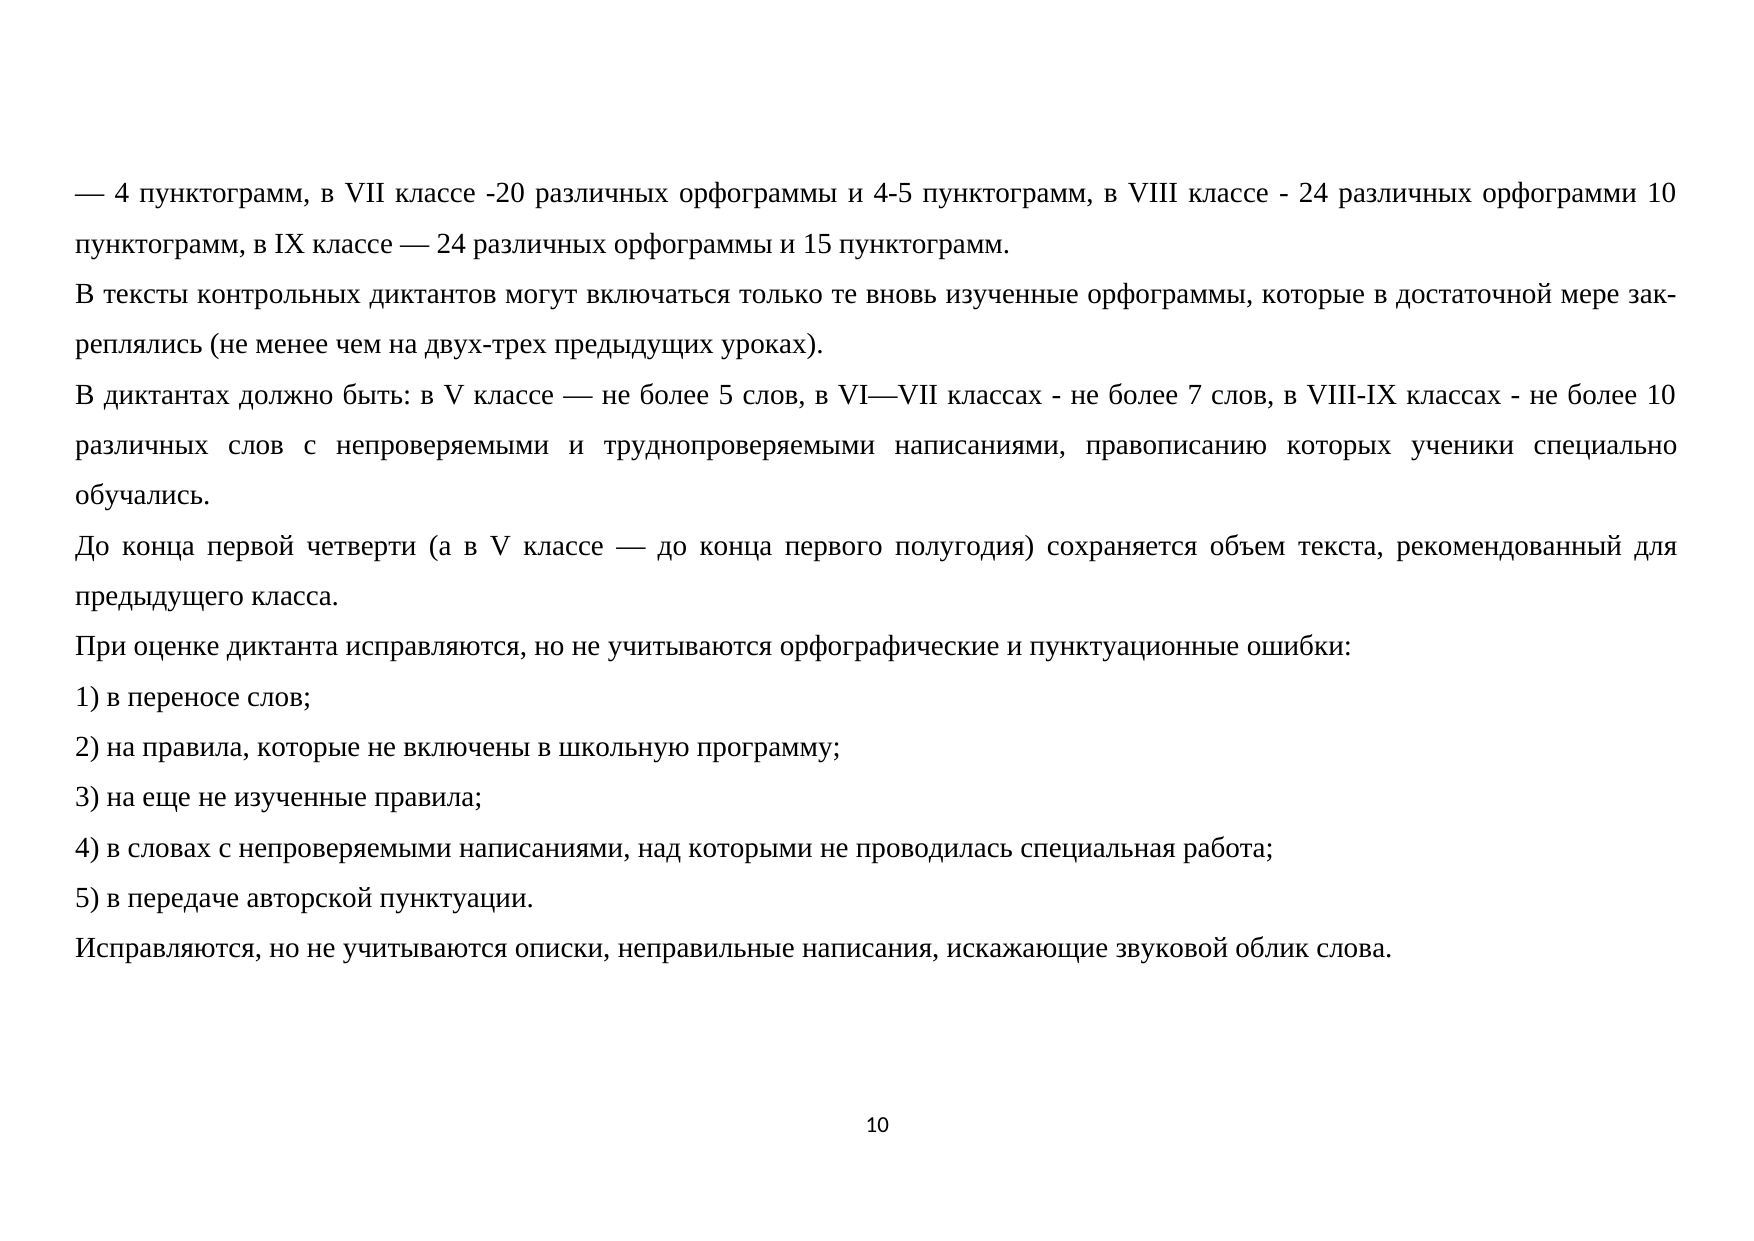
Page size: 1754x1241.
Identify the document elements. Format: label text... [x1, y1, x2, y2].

text При оценке диктанта исправляются, но не учитываются орфографические и пунктуационные ошибки: [75, 628, 1679, 662]
text В тексты контрольных диктантов могут включаться только те вновь изученные орфограммы, которые в достаточной мере зак-реплялись (не менее чем на двух-трех предыдущих уроках). [75, 276, 1679, 360]
text 4) в словах с непроверяемыми написаниями, над которыми не проводилась специальная работа; [75, 830, 1679, 863]
text До конца первой четверти (а в V классе — до конца первого полугодия) сохраняется объем текста, рекомендованный для предыдущего класса. [75, 528, 1679, 612]
text 5) в передаче авторской пунктуации. [75, 880, 1679, 913]
text — 4 пунктограмм, в VII классе -20 различных орфограммы и 4-5 пунктограмм, в VIII классе - 24 различных орфограмми 10 пунктограмм, в IX классе — 24 различных орфограммы и 15 пунктограмм. [75, 176, 1679, 259]
text В диктантах должно быть: в V классе — не более 5 слов, в VI—VII классах - не более 7 слов, в VIII-IX классах - не более 10 различных слов с непроверяемыми и труднопроверяемыми написаниями, правописанию которых ученики специально обучались. [75, 377, 1679, 511]
text Исправляются, но не учитываются описки, неправильные написания, искажающие звуковой облик слова. [75, 930, 1679, 964]
text 1) в переносе слов; [75, 679, 1679, 712]
text 2) на правила, которые не включены в школьную программу; [75, 729, 1679, 763]
text 3) на еще не изученные правила; [75, 779, 1679, 813]
